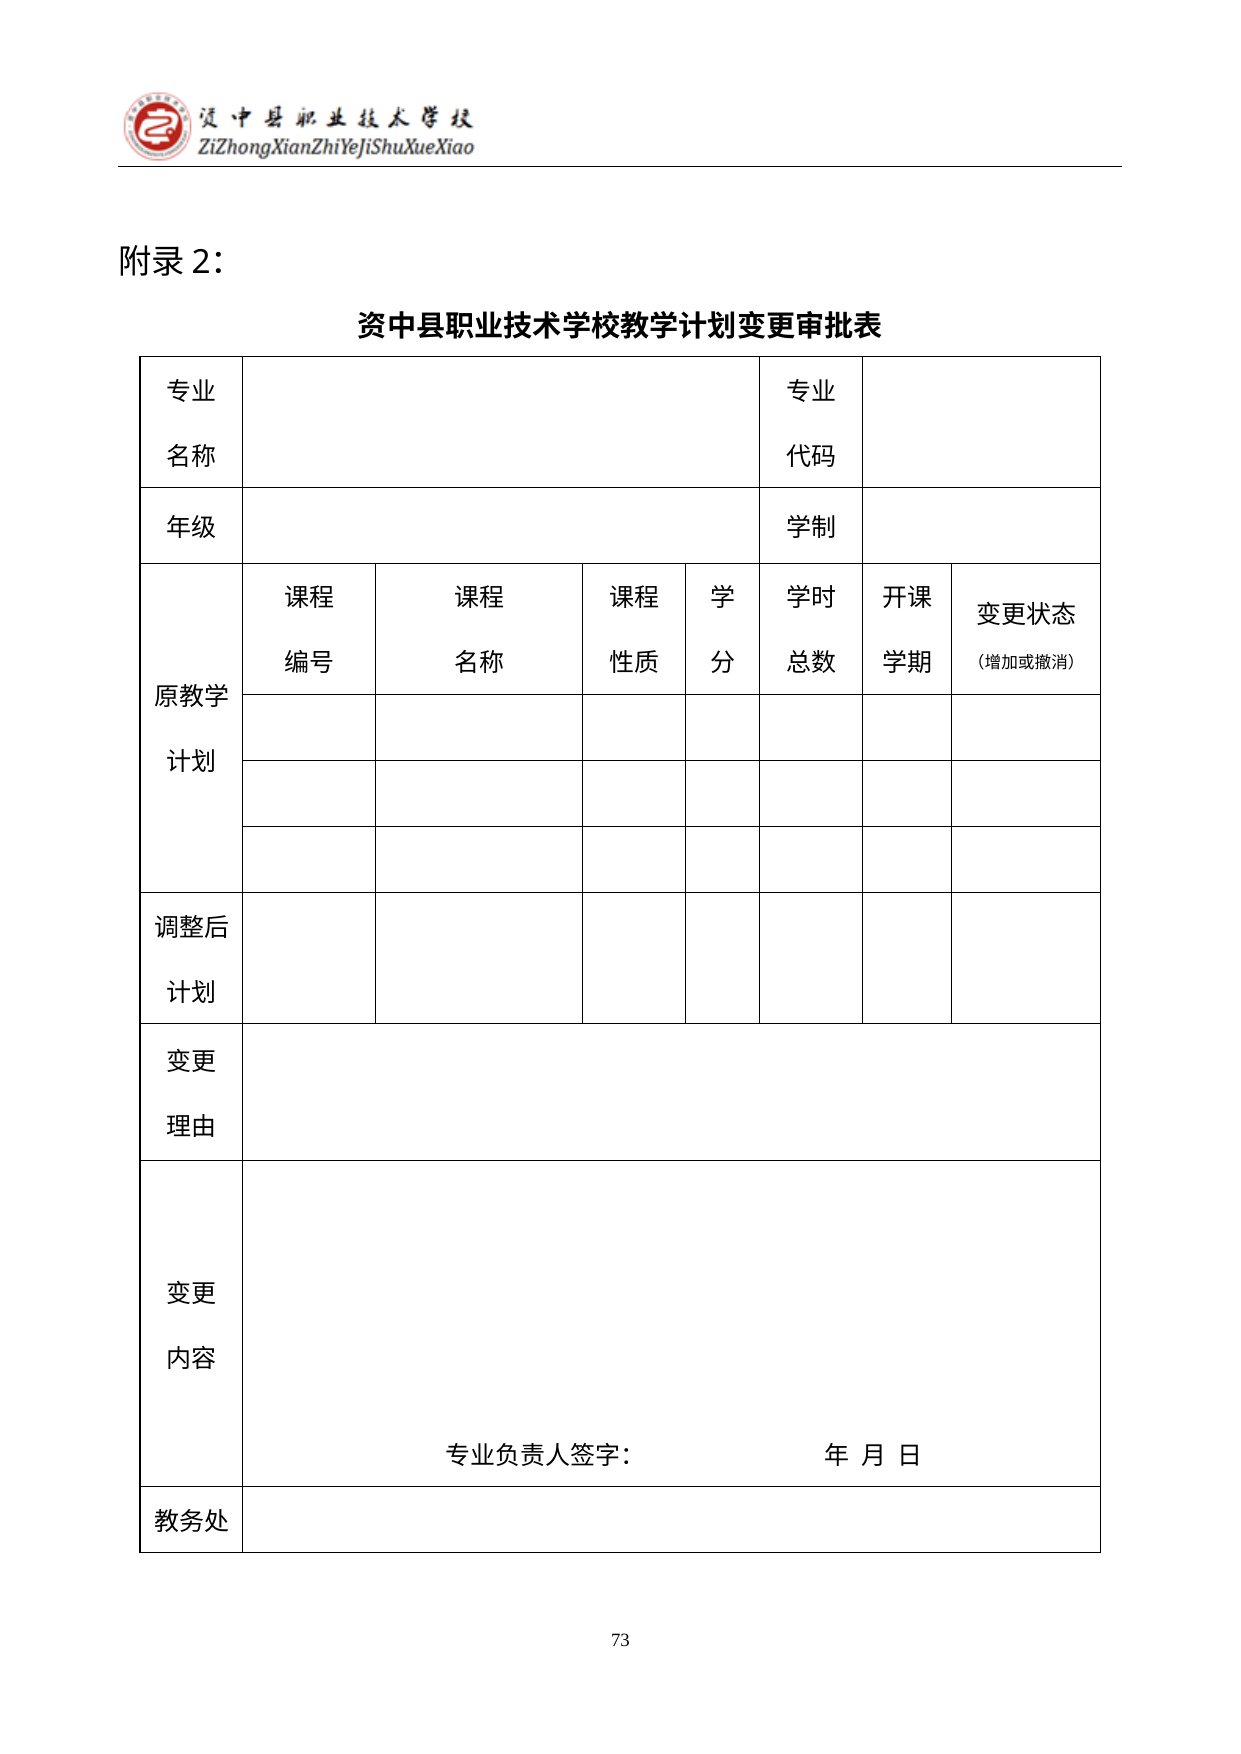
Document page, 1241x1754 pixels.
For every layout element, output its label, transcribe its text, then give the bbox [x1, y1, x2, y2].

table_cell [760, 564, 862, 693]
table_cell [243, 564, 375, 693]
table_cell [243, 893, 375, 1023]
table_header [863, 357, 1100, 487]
picture [118, 88, 481, 164]
text 附录2： [118, 226, 1122, 291]
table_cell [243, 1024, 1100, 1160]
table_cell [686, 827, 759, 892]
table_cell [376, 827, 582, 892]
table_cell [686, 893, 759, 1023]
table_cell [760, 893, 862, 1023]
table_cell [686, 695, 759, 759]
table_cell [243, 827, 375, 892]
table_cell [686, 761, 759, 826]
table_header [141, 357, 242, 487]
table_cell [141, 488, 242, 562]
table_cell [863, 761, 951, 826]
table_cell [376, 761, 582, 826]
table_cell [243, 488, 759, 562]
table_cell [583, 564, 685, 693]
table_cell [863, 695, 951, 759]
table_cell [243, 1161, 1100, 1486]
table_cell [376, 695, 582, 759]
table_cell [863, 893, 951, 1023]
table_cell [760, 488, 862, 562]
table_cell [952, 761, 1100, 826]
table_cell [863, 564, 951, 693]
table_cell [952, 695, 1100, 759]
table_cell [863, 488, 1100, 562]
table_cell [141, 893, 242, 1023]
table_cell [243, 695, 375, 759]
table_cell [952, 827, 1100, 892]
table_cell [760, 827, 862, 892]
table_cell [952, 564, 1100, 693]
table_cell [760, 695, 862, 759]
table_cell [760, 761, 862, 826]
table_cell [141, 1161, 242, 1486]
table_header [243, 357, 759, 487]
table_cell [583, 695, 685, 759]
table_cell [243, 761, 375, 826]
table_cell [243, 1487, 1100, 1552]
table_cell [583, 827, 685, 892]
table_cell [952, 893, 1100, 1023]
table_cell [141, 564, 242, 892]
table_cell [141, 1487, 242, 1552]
text 资中县职业技术学校教学计划变更审批表 [118, 291, 1122, 356]
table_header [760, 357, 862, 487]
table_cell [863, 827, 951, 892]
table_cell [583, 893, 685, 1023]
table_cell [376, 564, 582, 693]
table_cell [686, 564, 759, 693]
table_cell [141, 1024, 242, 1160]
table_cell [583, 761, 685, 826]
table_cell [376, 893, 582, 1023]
